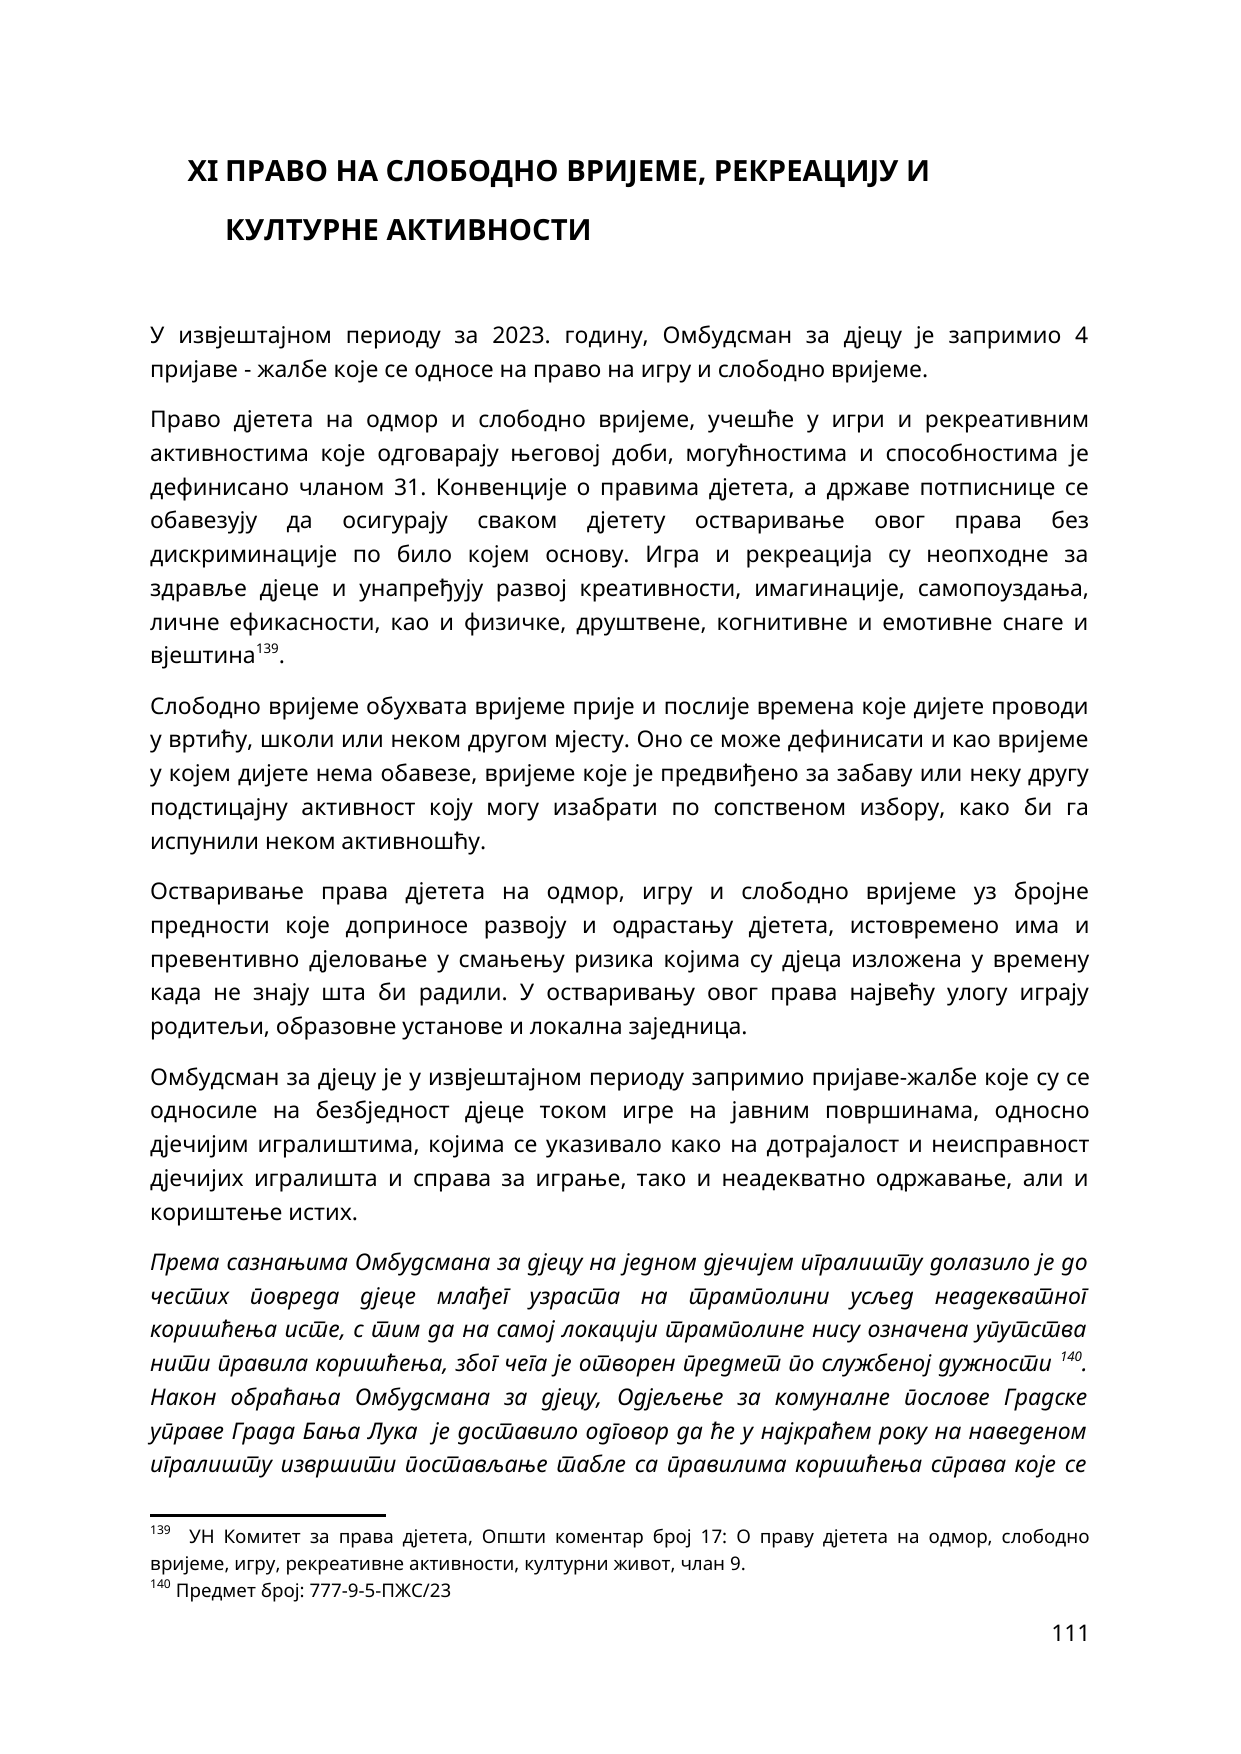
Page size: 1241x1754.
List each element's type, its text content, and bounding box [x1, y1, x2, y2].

text Слободно вријеме обухвата вријеме прије и послије времена које дијете проводи у вртићу, школи или неком другом мјесту. Оно се може дефинисати и као вријеме у којем дијете нема обавезе, вријеме које је предвиђено за забаву или неку другу подстицајну активност коју могу изабрати по сопственом избору, како би га испунили неком активношћу. [150, 689, 1090, 856]
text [150, 1246, 1090, 1479]
text Право дјетета на одмор и слободно вријеме, учешће у игри и рекреативним активностима које одговарају његовој доби, могућностима и способностима је дефинисано чланом 31. Конвенције о правима дјетета, а државе потписнице се обавезују да осигурају сваком дјетету остваривање овог права без дискриминације по било којем основу. Игра и рекреација су неопходне за здравље дјеце и унапређују развој креативности, имагинације, самопоуздања, личне ефикасности, као и физичке, друштвене, когнитивне и емотивне снаге и вјештина. [150, 403, 1090, 670]
text Остваривање права дјетета на одмор, игру и слободно вријеме уз бројне предности које доприносе развоју и одрастању дјетета, истовремено има и превентивно дјеловање у смањењу ризика којима су дјеца изложена у времену када не знају шта би радили. У остваривању овог права највећу улогу играју родитељи, образовне установе и локална заједница. [150, 875, 1090, 1041]
subtitle ПРАВО НА СЛОБОДНО ВРИЈЕМЕ, РЕКРЕАЦИЈУ И КУЛТУРНЕ АКТИВНОСТИ [187, 150, 1090, 249]
text Омбудсман за дјецу је у извјештајном периоду запримио пријаве-жалбе које су се односиле на безбједност дјеце током игре на јавним површинама, односно дјечијим игралиштима, којима се указивало како на дотрајалост и неисправност дјечијих игралишта и справа за играње, тако и неадекватно одржавање, али и кориштење истих. [150, 1060, 1090, 1227]
text У извјештајном периоду за 2023. годину, Омбудсман за дјецу је запримио 4 пријаве - жалбе које се односе на право на игру и слободно вријеме. [150, 319, 1090, 384]
